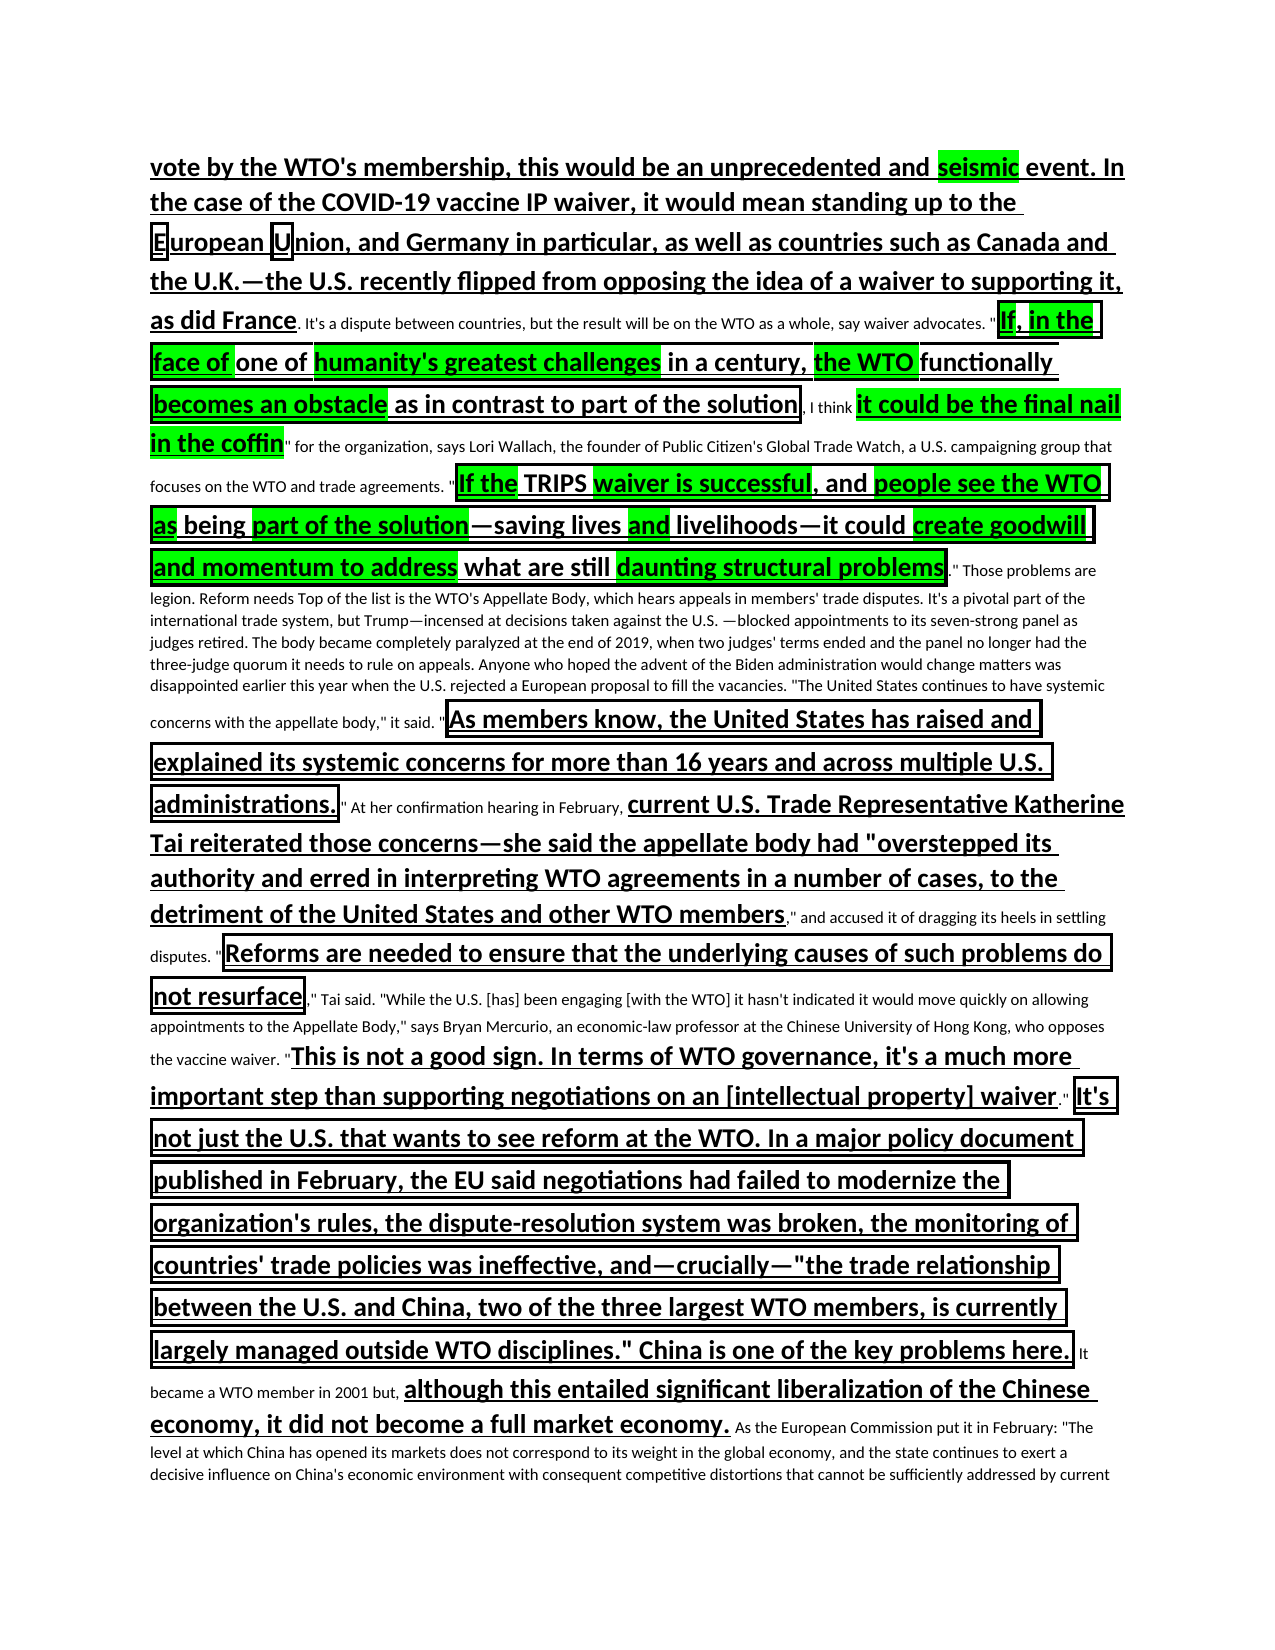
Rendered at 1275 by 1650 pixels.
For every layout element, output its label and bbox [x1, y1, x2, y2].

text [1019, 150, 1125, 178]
text [150, 180, 1125, 1484]
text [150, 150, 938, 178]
